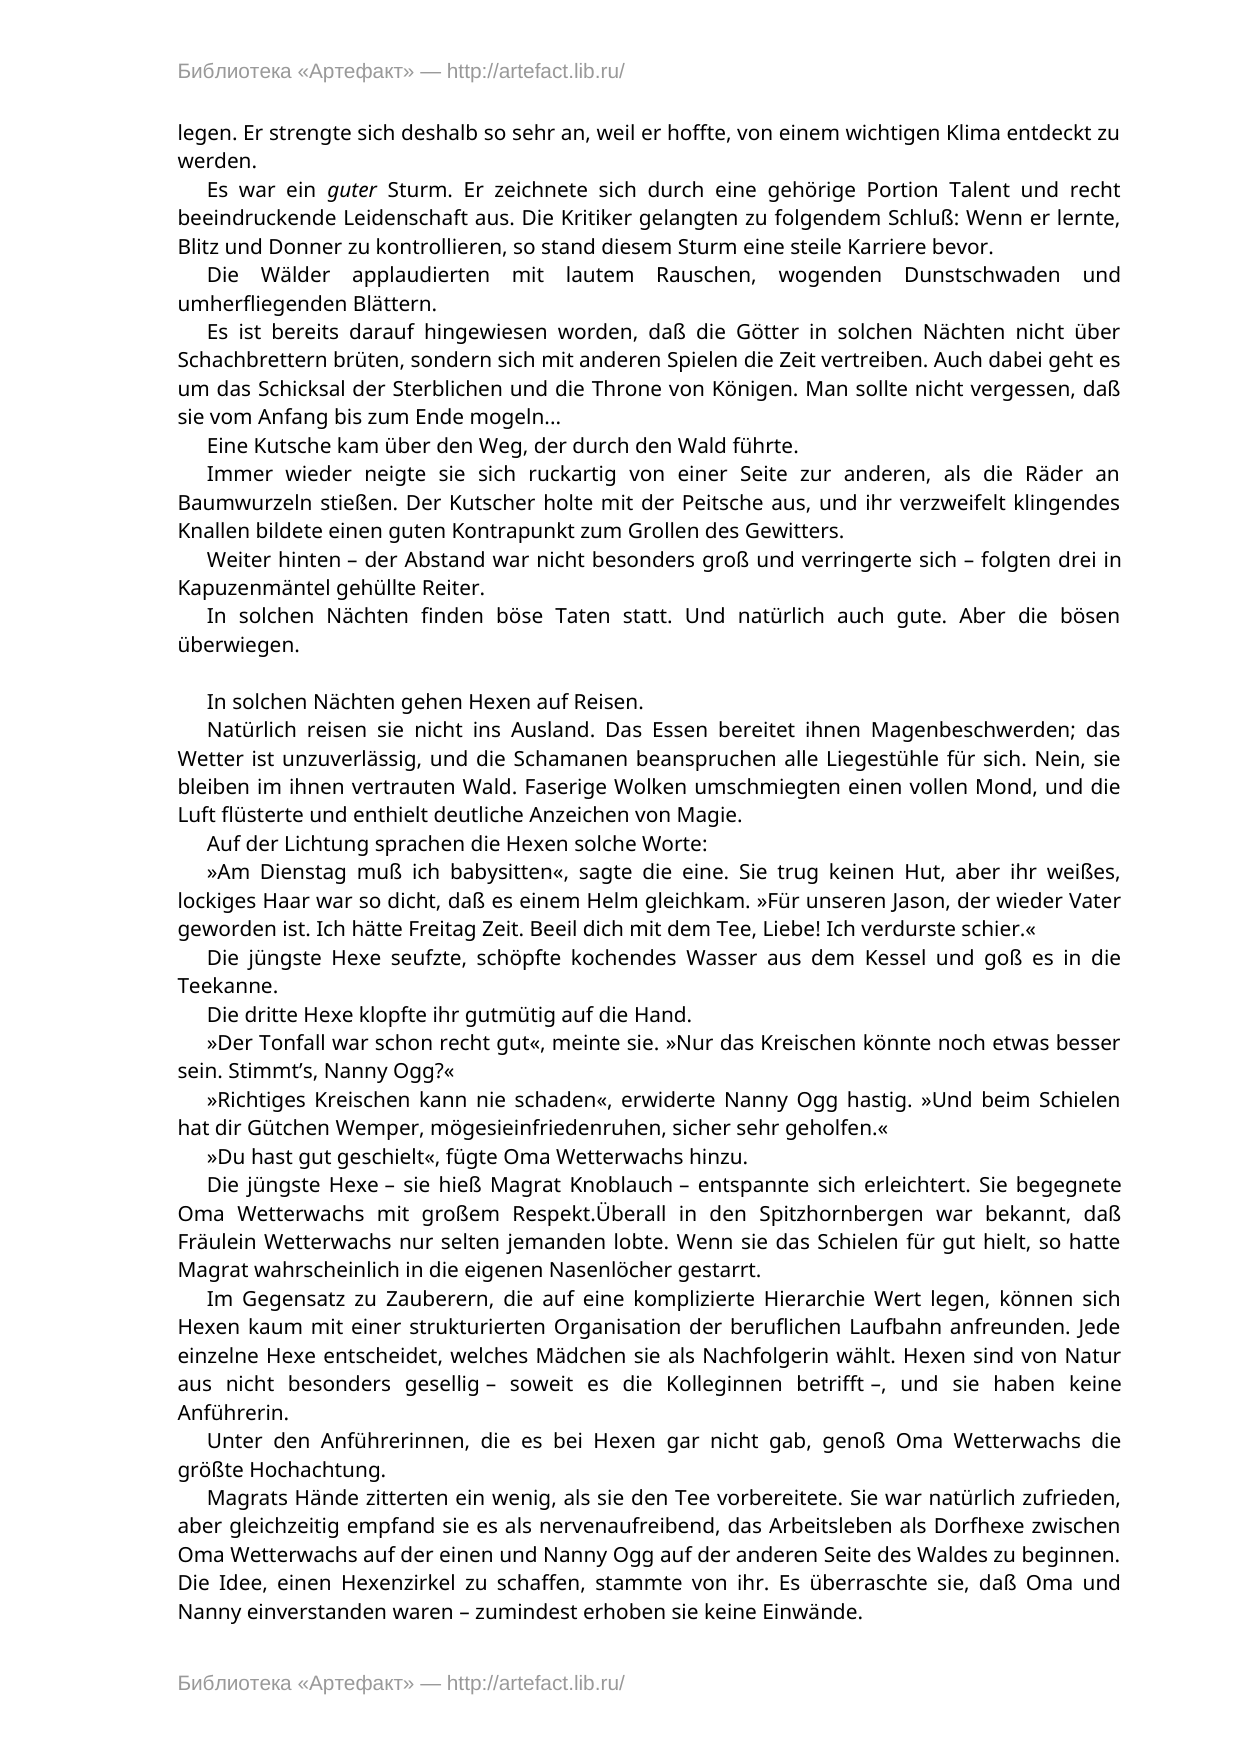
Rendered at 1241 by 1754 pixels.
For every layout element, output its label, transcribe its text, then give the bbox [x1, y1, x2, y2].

text Weiter hinten – der Abstand war nicht besonders groß und verringerte sich – folgten drei in Kapuzenmäntel gehüllte Reiter. [177, 545, 1122, 602]
text Natürlich reisen sie nicht ins Ausland. Das Essen bereitet ihnen Magenbeschwerden; das Wetter ist unzuverlässig, und die Schamanen beanspruchen alle Liegestühle für sich. Nein, sie bleiben im ihnen vertrauten Wald. Faserige Wolken umschmiegten einen vollen Mond, und die Luft flüsterte und enthielt deutliche Anzeichen von Magie. [177, 715, 1122, 829]
text Eine Kutsche kam über den Weg, der durch den Wald führte. [177, 431, 1122, 459]
text »Richtiges Kreischen kann nie schaden«, erwiderte Nanny Ogg hastig. »Und beim Schielen hat dir Gütchen Wemper, mögesieinfriedenruhen, sicher sehr geholfen.« [177, 1085, 1122, 1142]
text »Der Tonfall war schon recht gut«, meinte sie. »Nur das Kreischen könnte noch etwas besser sein. Stimmt’s, Nanny Ogg?« [177, 1028, 1122, 1085]
text Die dritte Hexe klopfte ihr gutmütig auf die Hand. [177, 1000, 1122, 1028]
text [177, 118, 1122, 175]
text Unter den Anführerinnen, die es bei Hexen gar nicht gab, genoß Oma Wetterwachs die größte Hochachtung. [177, 1426, 1122, 1483]
text Die jüngste Hexe seufzte, schöpfte kochendes Wasser aus dem Kessel und goß es in die Teekanne. [177, 943, 1122, 1000]
text Auf der Lichtung sprachen die Hexen solche Worte: [177, 829, 1122, 857]
text Die Wälder applaudierten mit lautem Rauschen, wogenden Dunstschwaden und umherfliegenden Blättern. [177, 260, 1122, 317]
text Die jüngste Hexe – sie hieß Magrat Knoblauch – entspannte sich erleichtert. Sie begegnete Oma Wetterwachs mit großem Respekt.Überall in den Spitzhornbergen war bekannt, daß Fräulein Wetterwachs nur selten jemanden lobte. Wenn sie das Schielen für gut hielt, so hatte Magrat wahrscheinlich in die eigenen Nasenlöcher gestarrt. [177, 1170, 1122, 1284]
text »Du hast gut geschielt«, fügte Oma Wetterwachs hinzu. [177, 1142, 1122, 1170]
text Es war ein guter Sturm. Er zeichnete sich durch eine gehörige Portion Talent und recht beeindruckende Leidenschaft aus. Die Kritiker gelangten zu folgendem Schluß: Wenn er lernte, Blitz und Donner zu kontrollieren, so stand diesem Sturm eine steile Karriere bevor. [177, 175, 1122, 260]
text »Am Dienstag muß ich babysitten«, sagte die eine. Sie trug keinen Hut, aber ihr weißes, lockiges Haar war so dicht, daß es einem Helm gleichkam. »Für unseren Jason, der wieder Vater geworden ist. Ich hätte Freitag Zeit. Beeil dich mit dem Tee, Liebe! Ich verdurste schier.« [177, 857, 1122, 943]
text Es ist bereits darauf hingewiesen worden, daß die Götter in solchen Nächten nicht über Schachbrettern brüten, sondern sich mit anderen Spielen die Zeit vertreiben. Auch dabei geht es um das Schicksal der Sterblichen und die Throne von Königen. Man sollte nicht vergessen, daß sie vom Anfang bis zum Ende mogeln... [177, 317, 1122, 431]
text Immer wieder neigte sie sich ruckartig von einer Seite zur anderen, als die Räder an Baumwurzeln stießen. Der Kutscher holte mit der Peitsche aus, und ihr verzweifelt klingendes Knallen bildete einen guten Kontrapunkt zum Grollen des Gewitters. [177, 459, 1122, 545]
text Im Gegensatz zu Zauberern, die auf eine komplizierte Hierarchie Wert legen, können sich Hexen kaum mit einer strukturierten Organisation der beruflichen Laufbahn anfreunden. Jede einzelne Hexe entscheidet, welches Mädchen sie als Nachfolgerin wählt. Hexen sind von Natur aus nicht besonders gesellig – soweit es die Kolleginnen betrifft –, und sie haben keine Anführerin. [177, 1284, 1122, 1426]
text Magrats Hände zitterten ein wenig, als sie den Tee vorbereitete. Sie war natürlich zufrieden, aber gleichzeitig empfand sie es als nervenaufreibend, das Arbeitsleben als Dorfhexe zwischen Oma Wetterwachs auf der einen und Nanny Ogg auf der anderen Seite des Waldes zu beginnen. Die Idee, einen Hexenzirkel zu schaffen, stammte von ihr. Es überraschte sie, daß Oma und Nanny einverstanden waren – zumindest erhoben sie keine Einwände. [177, 1483, 1122, 1625]
text In solchen Nächten gehen Hexen auf Reisen. [177, 687, 1122, 715]
text In solchen Nächten finden böse Taten statt. Und natürlich auch gute. Aber die bösen überwiegen. [177, 602, 1122, 658]
